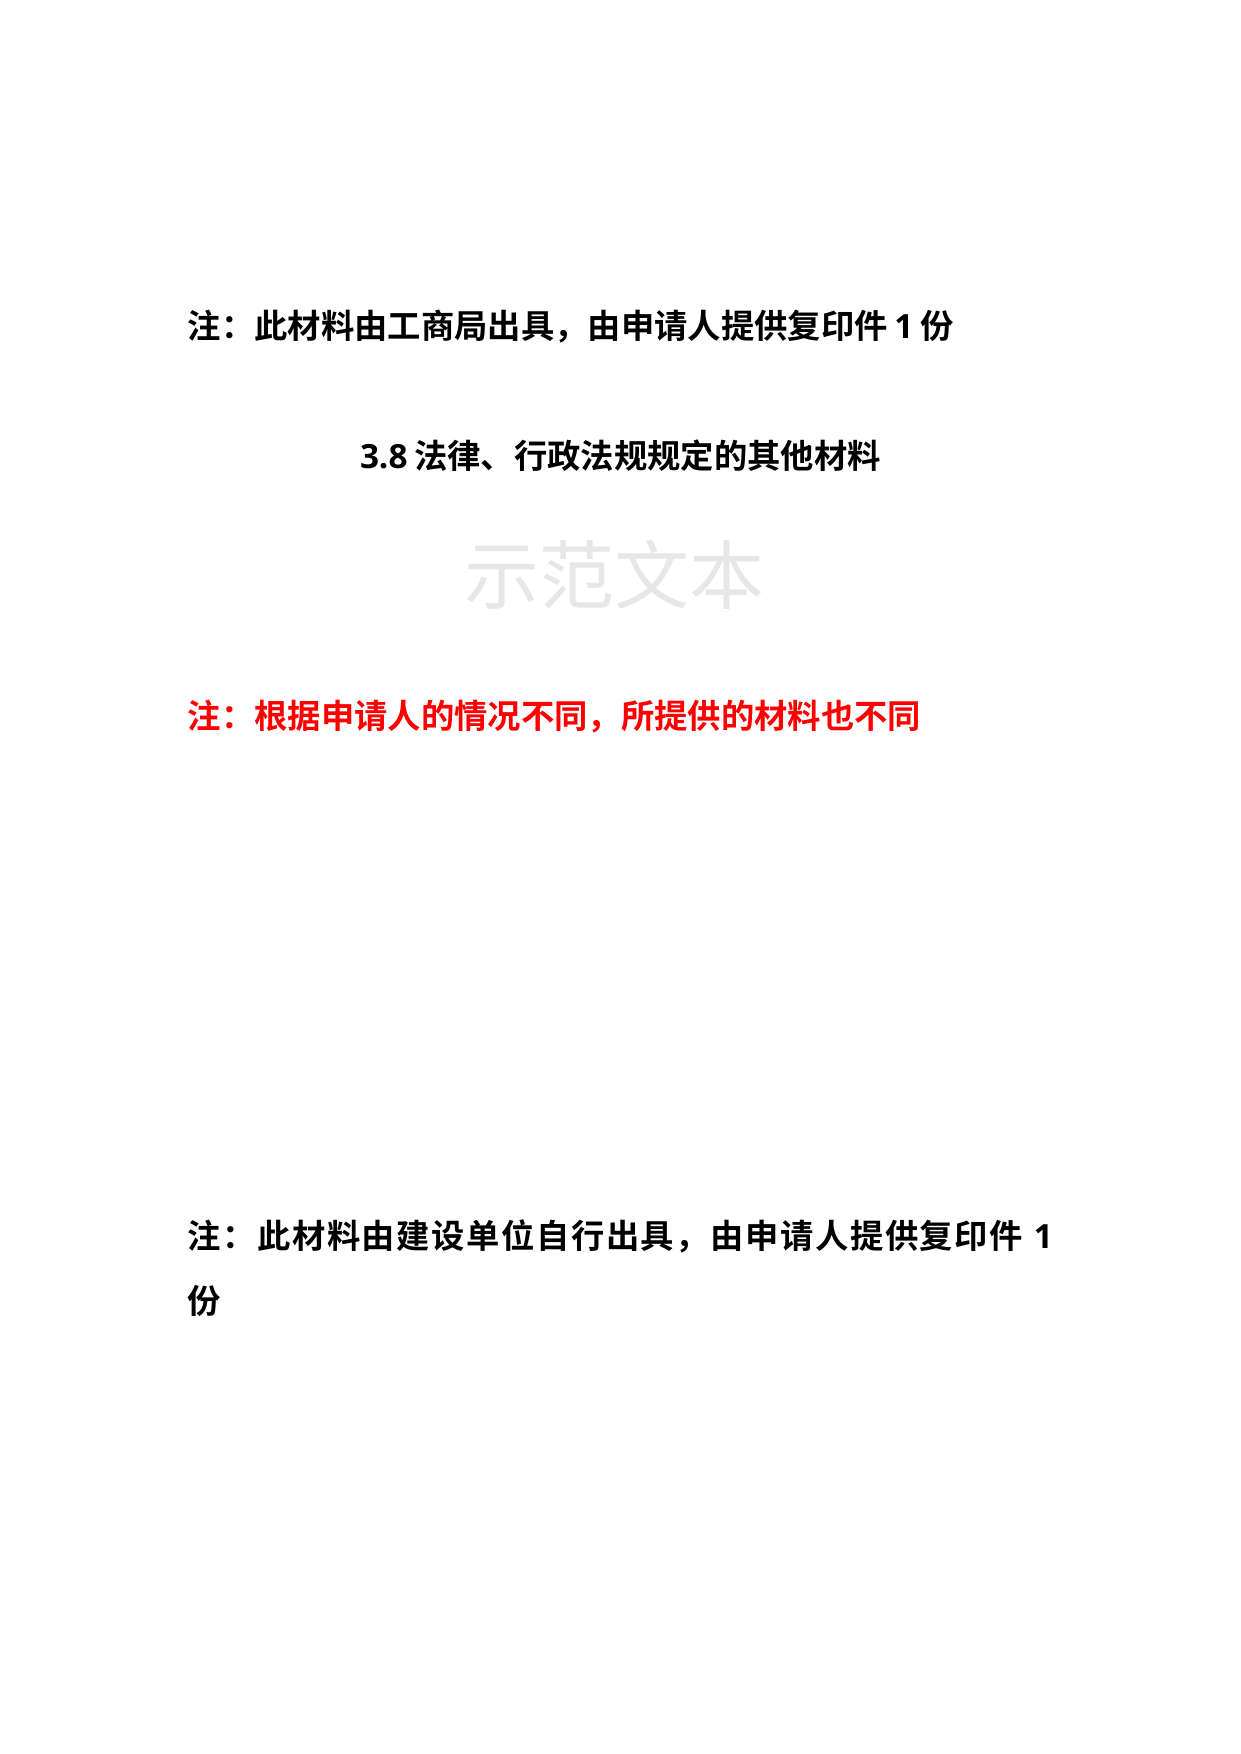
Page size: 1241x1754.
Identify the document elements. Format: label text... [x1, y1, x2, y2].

text 注：根据申请人的情况不同，所提供的材料也不同 [187, 682, 1053, 747]
text 3.8法律、行政法规规定的其他材料 [187, 422, 1053, 487]
text 注：此材料由建设单位自行出具，由申请人提供复印件1份 [187, 1202, 1053, 1332]
text 注：此材料由工商局出具，由申请人提供复印件1份 [187, 292, 1053, 357]
